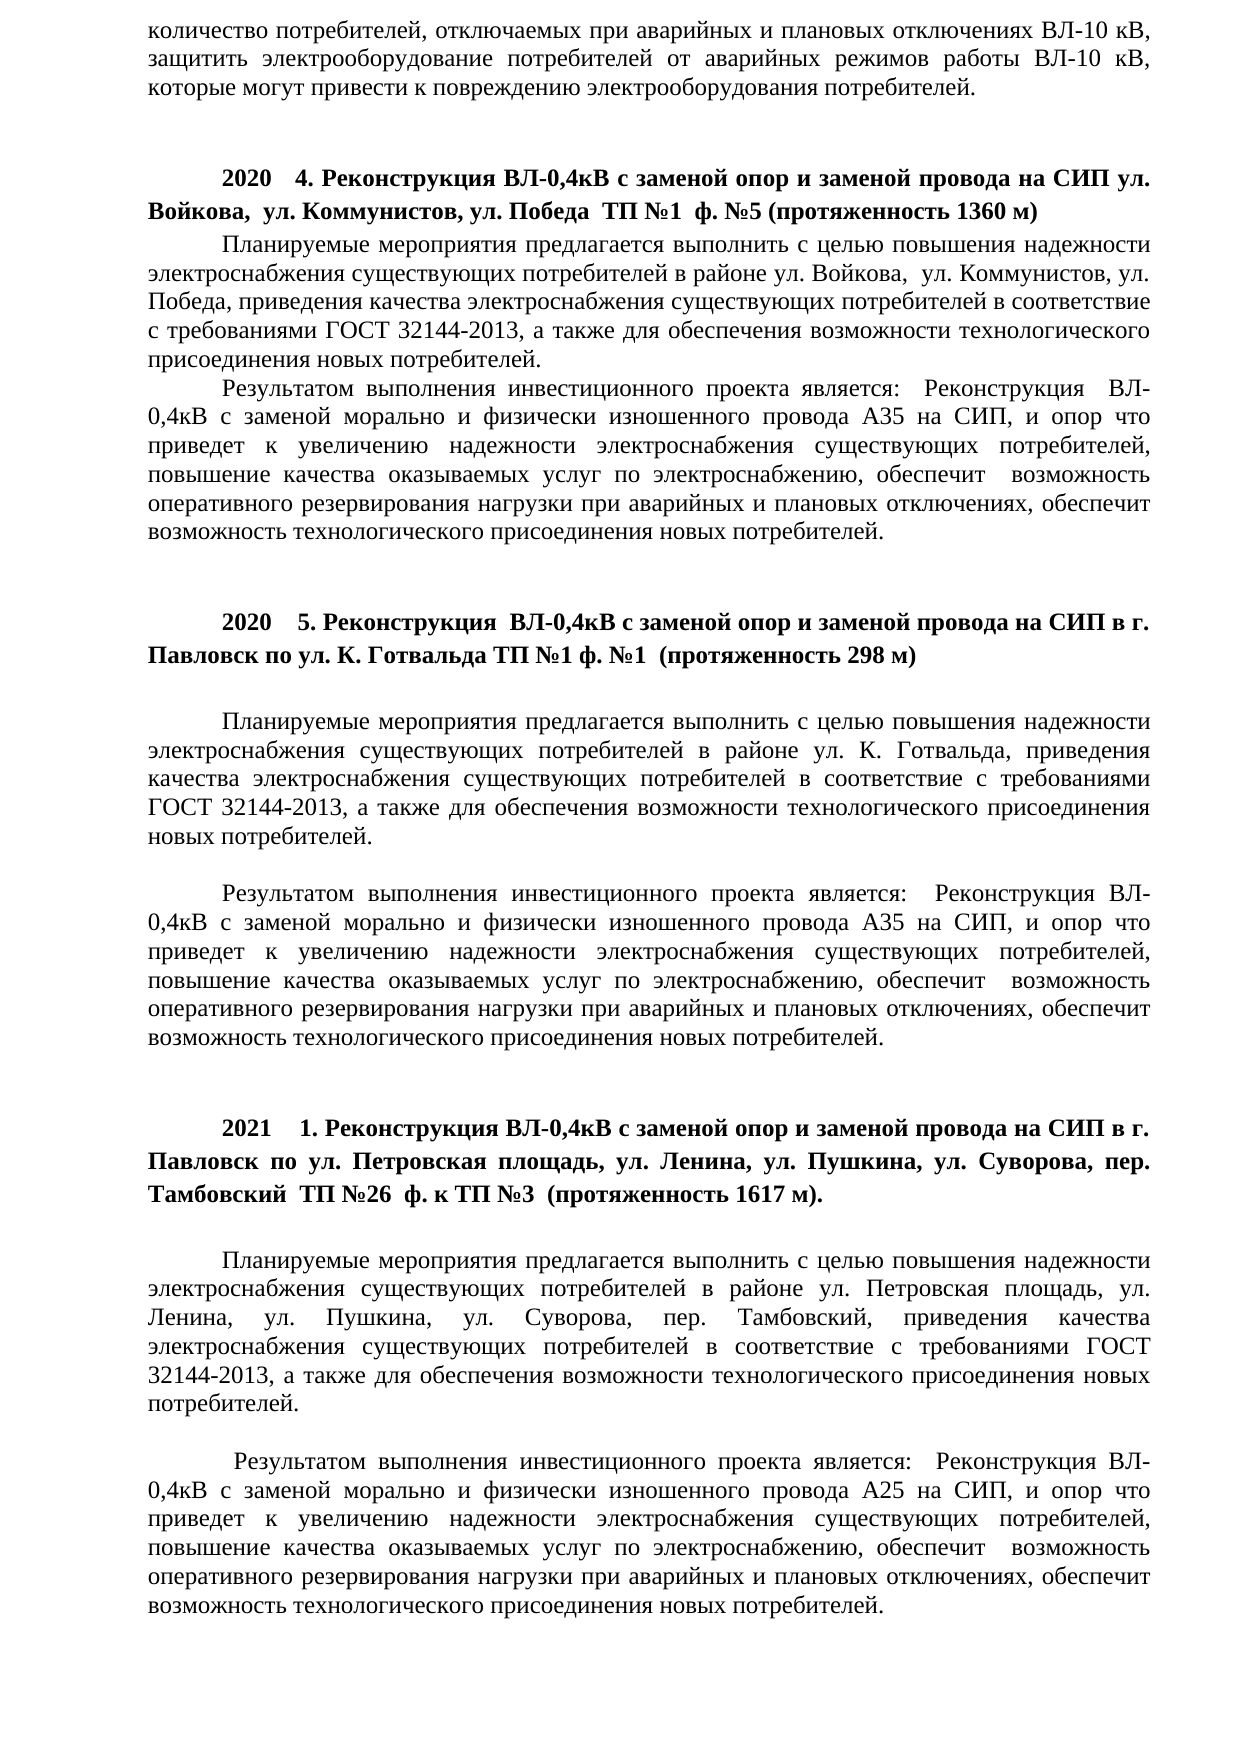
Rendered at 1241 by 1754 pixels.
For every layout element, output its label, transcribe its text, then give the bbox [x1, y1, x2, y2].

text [148, 15, 1152, 101]
text 2021 1. Реконструкция ВЛ-0,4кВ с заменой опор и заменой провода на СИП в г. Павловск по ул. Петровская площадь, ул. Ленина, ул. Пушкина, ул. Суворова, пер. Тамбовский ТП №26 ф. к ТП №3 (протяженность 1617 м). [148, 1113, 1152, 1207]
text 2020 5. Реконструкция ВЛ-0,4кВ с заменой опор и заменой провода на СИП в г. Павловск по ул. К. Готвальда ТП №1 ф. №1 (протяженность 298 м) [148, 607, 1152, 669]
text Результатом выполнения инвестиционного проекта является: Реконструкция ВЛ-0,4кВ с заменой морально и физически изношенного провода А25 на СИП, и опор что приведет к увеличению надежности электроснабжения существующих потребителей, повышение качества оказываемых услуг по электроснабжению, обеспечит возможность оперативного резервирования нагрузки при аварийных и плановых отключениях, обеспечит возможность технологического присоединения новых потребителей. [148, 1446, 1152, 1618]
text Планируемые мероприятия предлагается выполнить с целью повышения надежности электроснабжения существующих потребителей в районе ул. К. Готвальда, приведения качества электроснабжения существующих потребителей в соответствие с требованиями ГОСТ 32144-2013, а также для обеспечения возможности технологического присоединения новых потребителей. [148, 706, 1152, 850]
text 2020 4. Реконструкция ВЛ-0,4кВ с заменой опор и заменой провода на СИП ул. Войкова, ул. Коммунистов, ул. Победа ТП №1 ф. №5 (протяженность 1360 м) [148, 163, 1152, 224]
text Планируемые мероприятия предлагается выполнить с целью повышения надежности электроснабжения существующих потребителей в районе ул. Петровская площадь, ул. Ленина, ул. Пушкина, ул. Суворова, пер. Тамбовский, приведения качества электроснабжения существующих потребителей в соответствие с требованиями ГОСТ 32144-2013, а также для обеспечения возможности технологического присоединения новых потребителей. [148, 1245, 1152, 1417]
text Результатом выполнения инвестиционного проекта является: Реконструкция ВЛ-0,4кВ с заменой морально и физически изношенного провода А35 на СИП, и опор что приведет к увеличению надежности электроснабжения существующих потребителей, повышение качества оказываемых услуг по электроснабжению, обеспечит возможность оперативного резервирования нагрузки при аварийных и плановых отключениях, обеспечит возможность технологического присоединения новых потребителей. [148, 878, 1152, 1051]
text Результатом выполнения инвестиционного проекта является: Реконструкция ВЛ-0,4кВ с заменой морально и физически изношенного провода А35 на СИП, и опор что приведет к увеличению надежности электроснабжения существующих потребителей, повышение качества оказываемых услуг по электроснабжению, обеспечит возможность оперативного резервирования нагрузки при аварийных и плановых отключениях, обеспечит возможность технологического присоединения новых потребителей. [148, 373, 1152, 545]
text Планируемые мероприятия предлагается выполнить с целью повышения надежности электроснабжения существующих потребителей в районе ул. Войкова, ул. Коммунистов, ул. Победа, приведения качества электроснабжения существующих потребителей в соответствие с требованиями ГОСТ 32144-2013, а также для обеспечения возможности технологического присоединения новых потребителей. [148, 229, 1152, 373]
